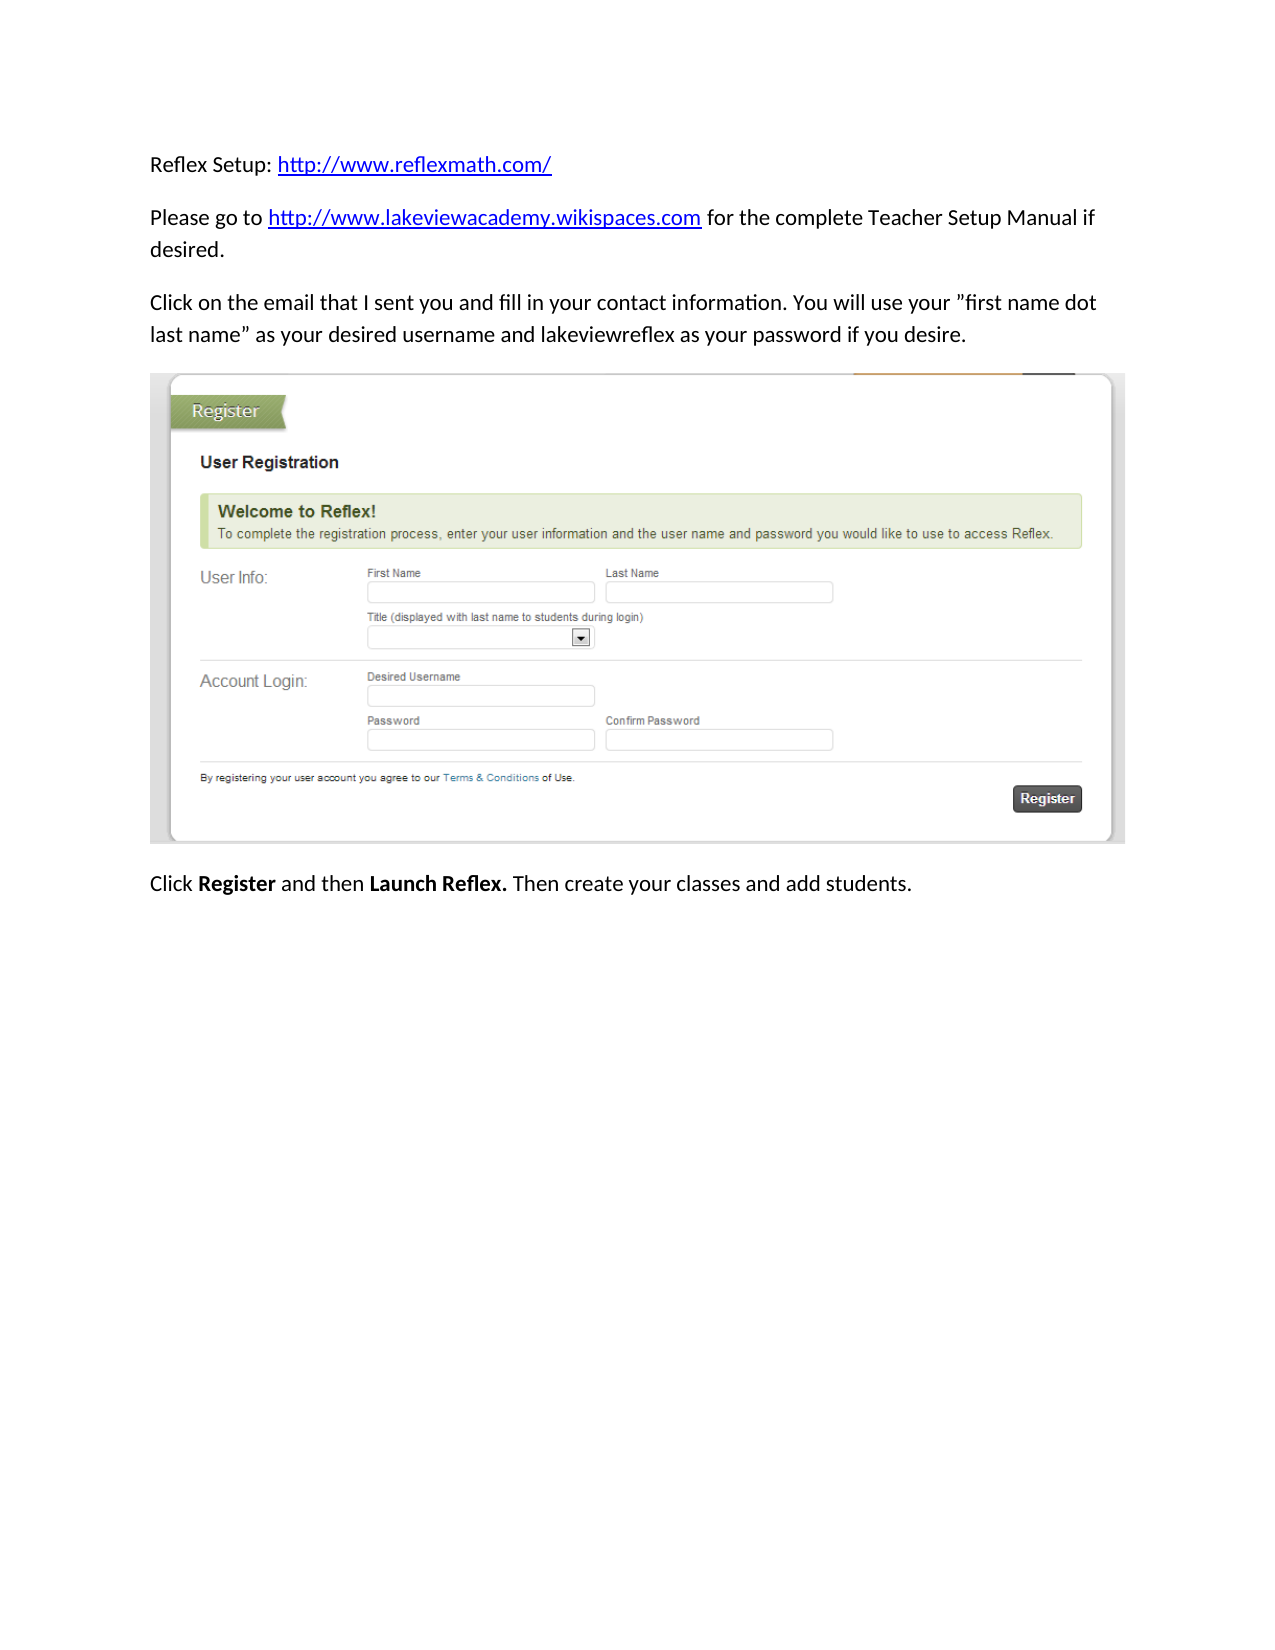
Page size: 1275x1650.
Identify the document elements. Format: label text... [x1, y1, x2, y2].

text Please go to http://www.lakeviewacademy.wikispaces.com for the complete Teacher Setup Manual if desired. [150, 203, 1125, 263]
text Click on the email that I sent you and fill in your contact information. You will use your ”first name dot last name” as your desired username and lakeviewreflex as your password if you desire. [150, 288, 1125, 348]
picture [150, 373, 1125, 844]
text Reflex Setup: http://www.reflexmath.com/ [150, 150, 1125, 178]
text Click Register and then Launch Reflex. Then create your classes and add students. [150, 869, 1125, 897]
